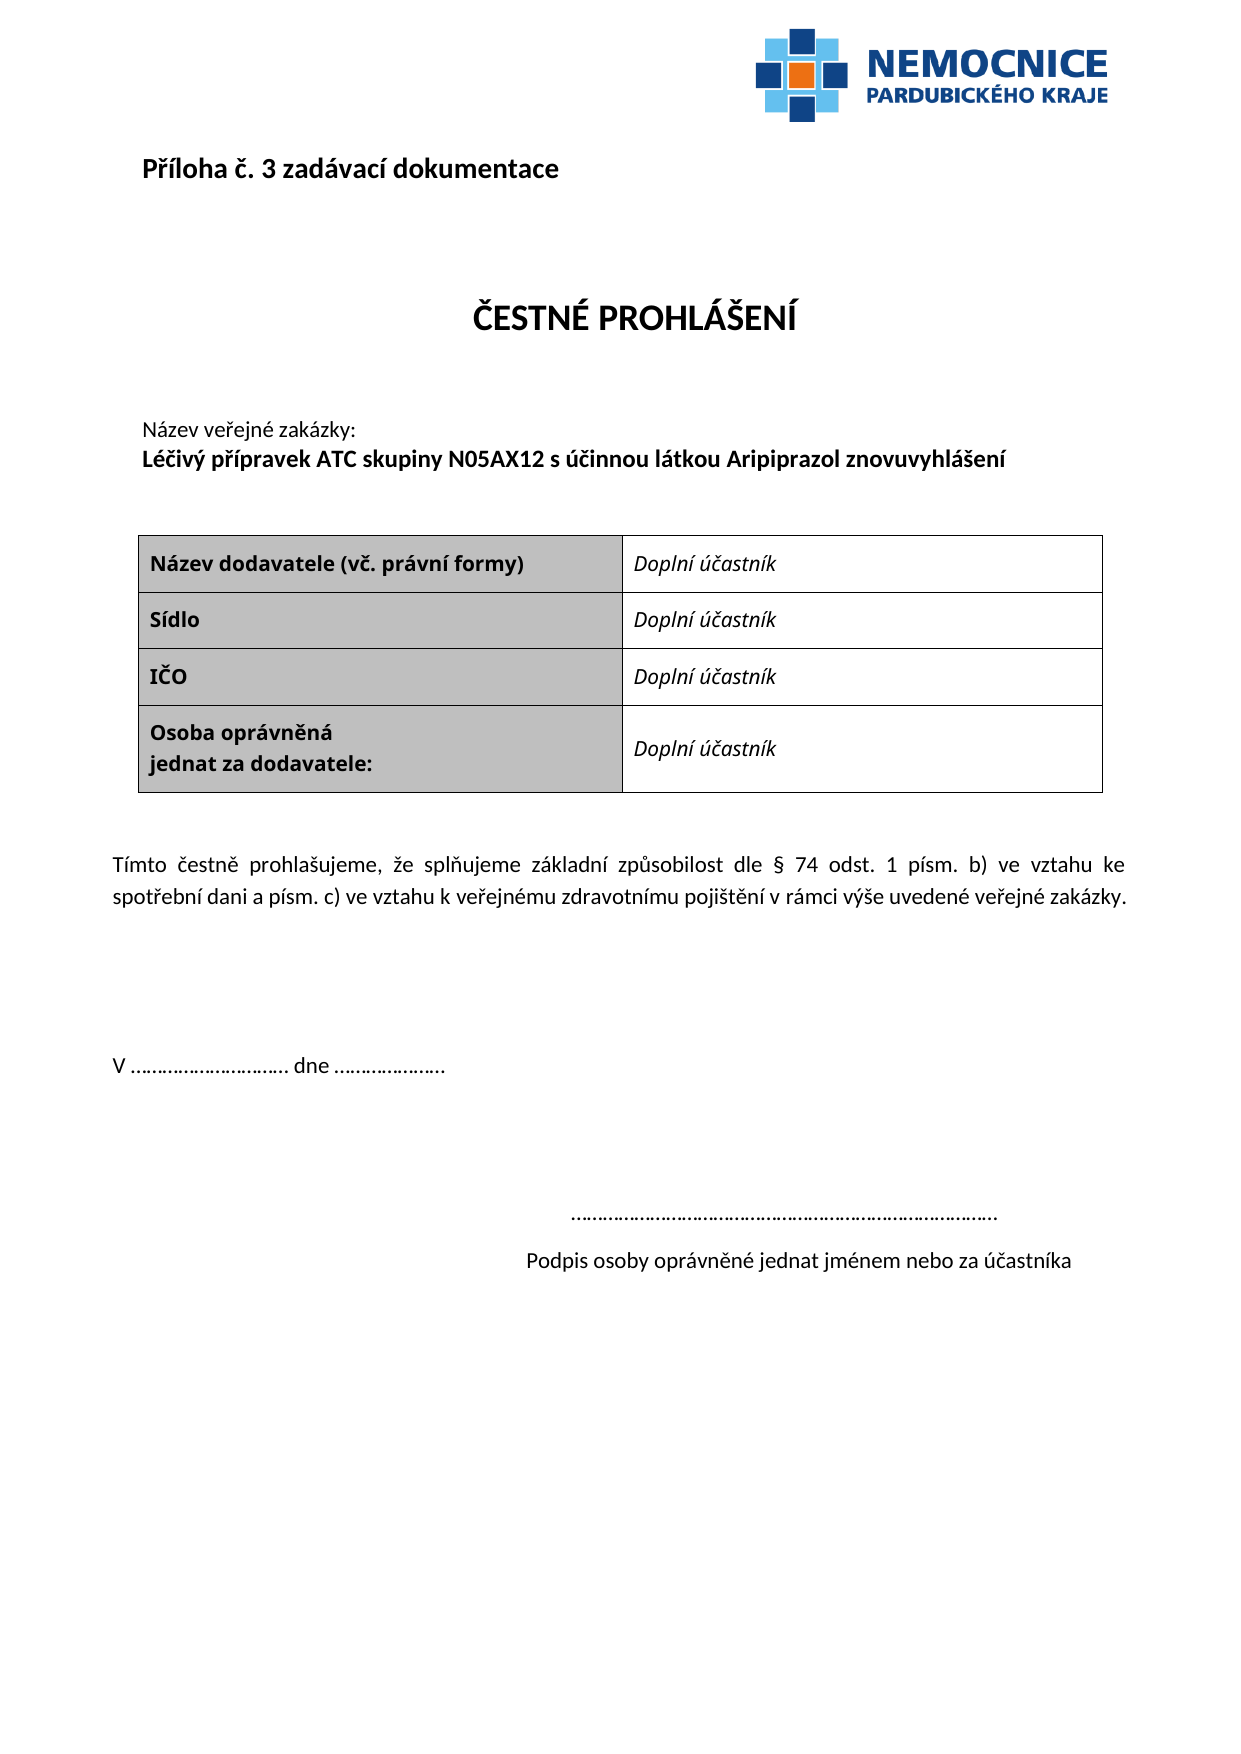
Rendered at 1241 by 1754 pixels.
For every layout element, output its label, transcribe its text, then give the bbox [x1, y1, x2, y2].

table_header Doplní účastník [623, 536, 1102, 592]
text Název veřejné zakázky: [112, 415, 1128, 443]
text V ………………………… dne ………………… [112, 1051, 1128, 1079]
table_cell Osoba oprávněná jednat za dodavatele: [139, 706, 622, 792]
text Tímto čestně prohlašujeme, že splňujeme základní způsobilost dle § 74 odst. 1 písm. b) ve vztahu ke spotřební dani a písm. c) ve vztahu k veřejnému zdravotnímu pojištění v rámci výše uvedené veřejné zakázky. [112, 850, 1128, 910]
text Podpis osoby oprávněné jednat jménem nebo za účastníka [112, 1247, 1128, 1275]
table_header Název dodavatele (vč. právní formy) [139, 536, 622, 592]
table_cell Doplní účastník [623, 706, 1102, 792]
table_cell Doplní účastník [623, 593, 1102, 648]
table_cell Sídlo [139, 593, 622, 648]
text ČESTNÉ PROHLÁŠENÍ [142, 294, 1128, 339]
text Příloha č. 3 zadávací dokumentace [142, 150, 1128, 186]
text ……………………………………………………………………… [112, 1198, 1128, 1226]
table_cell IČO [139, 649, 622, 705]
text Léčivý přípravek ATC skupiny N05AX12 s účinnou látkou Aripiprazol znovuvyhlášení [142, 443, 1128, 473]
table_cell Doplní účastník [623, 649, 1102, 705]
picture [754, 27, 1108, 123]
